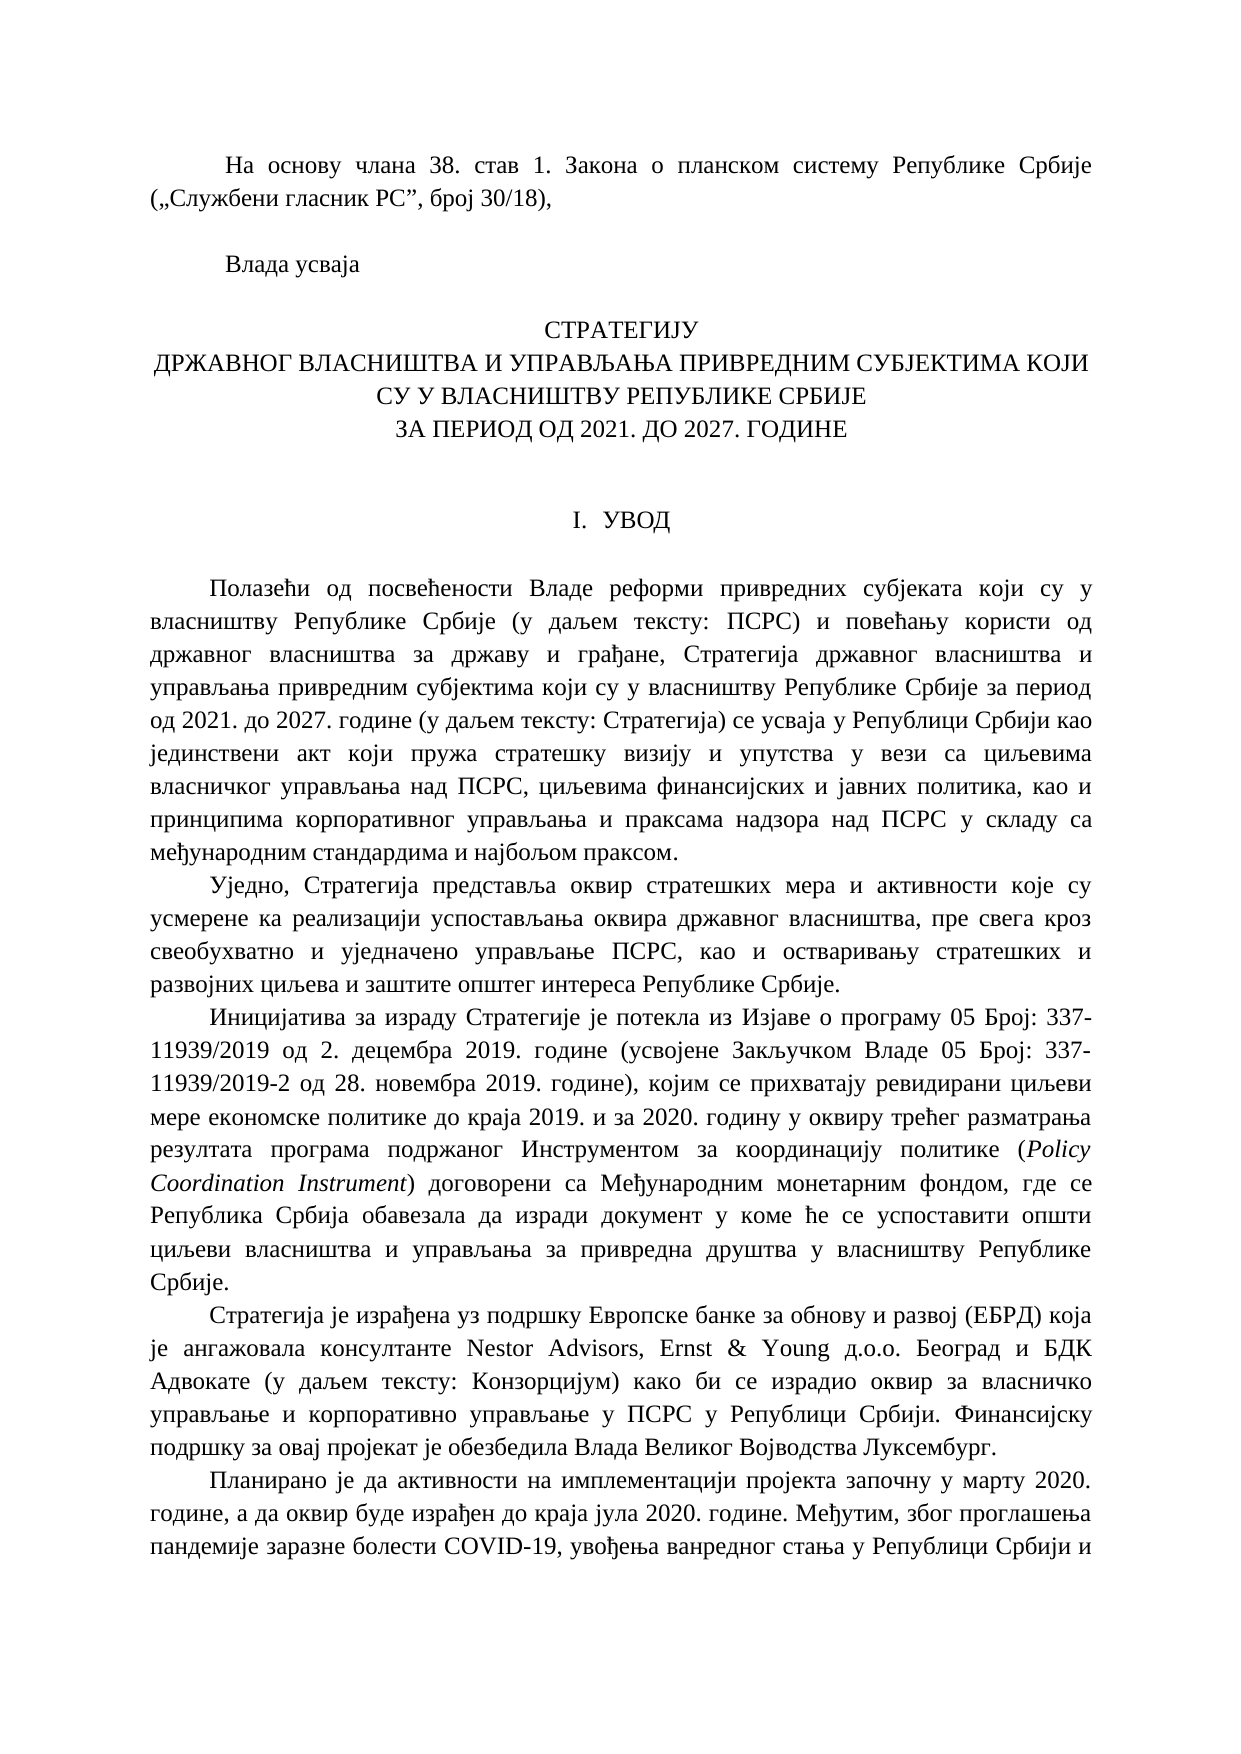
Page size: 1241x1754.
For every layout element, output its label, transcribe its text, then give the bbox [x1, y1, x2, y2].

text Уједно, Стратегија представља оквир стратешких мера и активности које су усмерене ка реализацији успостављања оквира државног власништва, пре свега кроз свеобухватно и уједначено управљање ПСРС, као и остваривању стратешких и развојних циљева и заштите општег интереса Републике Србије. [150, 870, 1093, 998]
list Полазећи од посвећености Владе реформи привредних субјеката који су у власништву Републике Србије (у даљем тексту: ПСРС) и повећању користи од државног власништва за државу и грађане, Стратегија државног власништва и управљања привредним субјектима који су у власништву Републике Србије за период од 2021. до 2027. године (у даљем тексту: Стратегија) се усваја у Републици Србији као јединствени акт који пружа стратешку визију и упутства у вези са циљевима власничког управљања над ПСРС, циљевима финансијских и јавних политика, као и принципима корпоративног управљања и праксама надзора над ПСРС у складу са међународним стандардима и најбољом праксом. [150, 573, 1093, 866]
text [150, 1465, 1093, 1559]
text Стратегија је израђена уз подршку Европске банке за обнову и развој (ЕБРД) која је ангажовала консултанте Nestor Advisors, Ernst & Young д.о.о. Београд и БДК Адвокате (у даљем тексту: Конзорцијум) како би се израдио оквир за власничко управљање и корпоративно управљање у ПСРС у Републици Србији. Финансијску подршку за овај пројекат је обезбедила Влада Великог Војводства Луксембург. [150, 1300, 1093, 1461]
text ЗА ПЕРИОД OД 2021. ДО 2027. ГОДИНE [150, 414, 1093, 443]
text СТРАТЕГИЈУ [150, 315, 1093, 344]
text Влада усваја [150, 249, 1093, 278]
text ДРЖАВНОГ ВЛАСНИШТВА И УПРАВЉАЊА ПРИВРЕДНИМ СУБЈЕКТИМА КОЈИ СУ У ВЛАСНИШТВУ РЕПУБЛИКЕ СРБИЈЕ [150, 348, 1093, 410]
text На основу члана 38. став 1. Закона о планском систему Републике Србије („Службени гласник РСˮ, број 30/18), [150, 150, 1093, 212]
subtitle УВОД [150, 505, 1093, 534]
text Иницијатива за израду Стратегије је потекла из Изјаве о програму 05 Број: 337-11939/2019 од 2. децембра 2019. године (усвојене Закључком Владе 05 Број: 337-11939/2019-2 од 28. новембра 2019. године), којим се прихватају ревидирани циљеви мере економске политике до краја 2019. и за 2020. годину у оквиру трећег разматрања резултата програма подржаног Инструментом за координацију политике (Policy Coordination Instrument) договорени са Међународним монетарним фондом, где се Република Србија обавезала да изради документ у коме ће се успоставити општи циљеви власништва и управљања за привредна друштва у власништву Републике Србије. [150, 1002, 1093, 1295]
